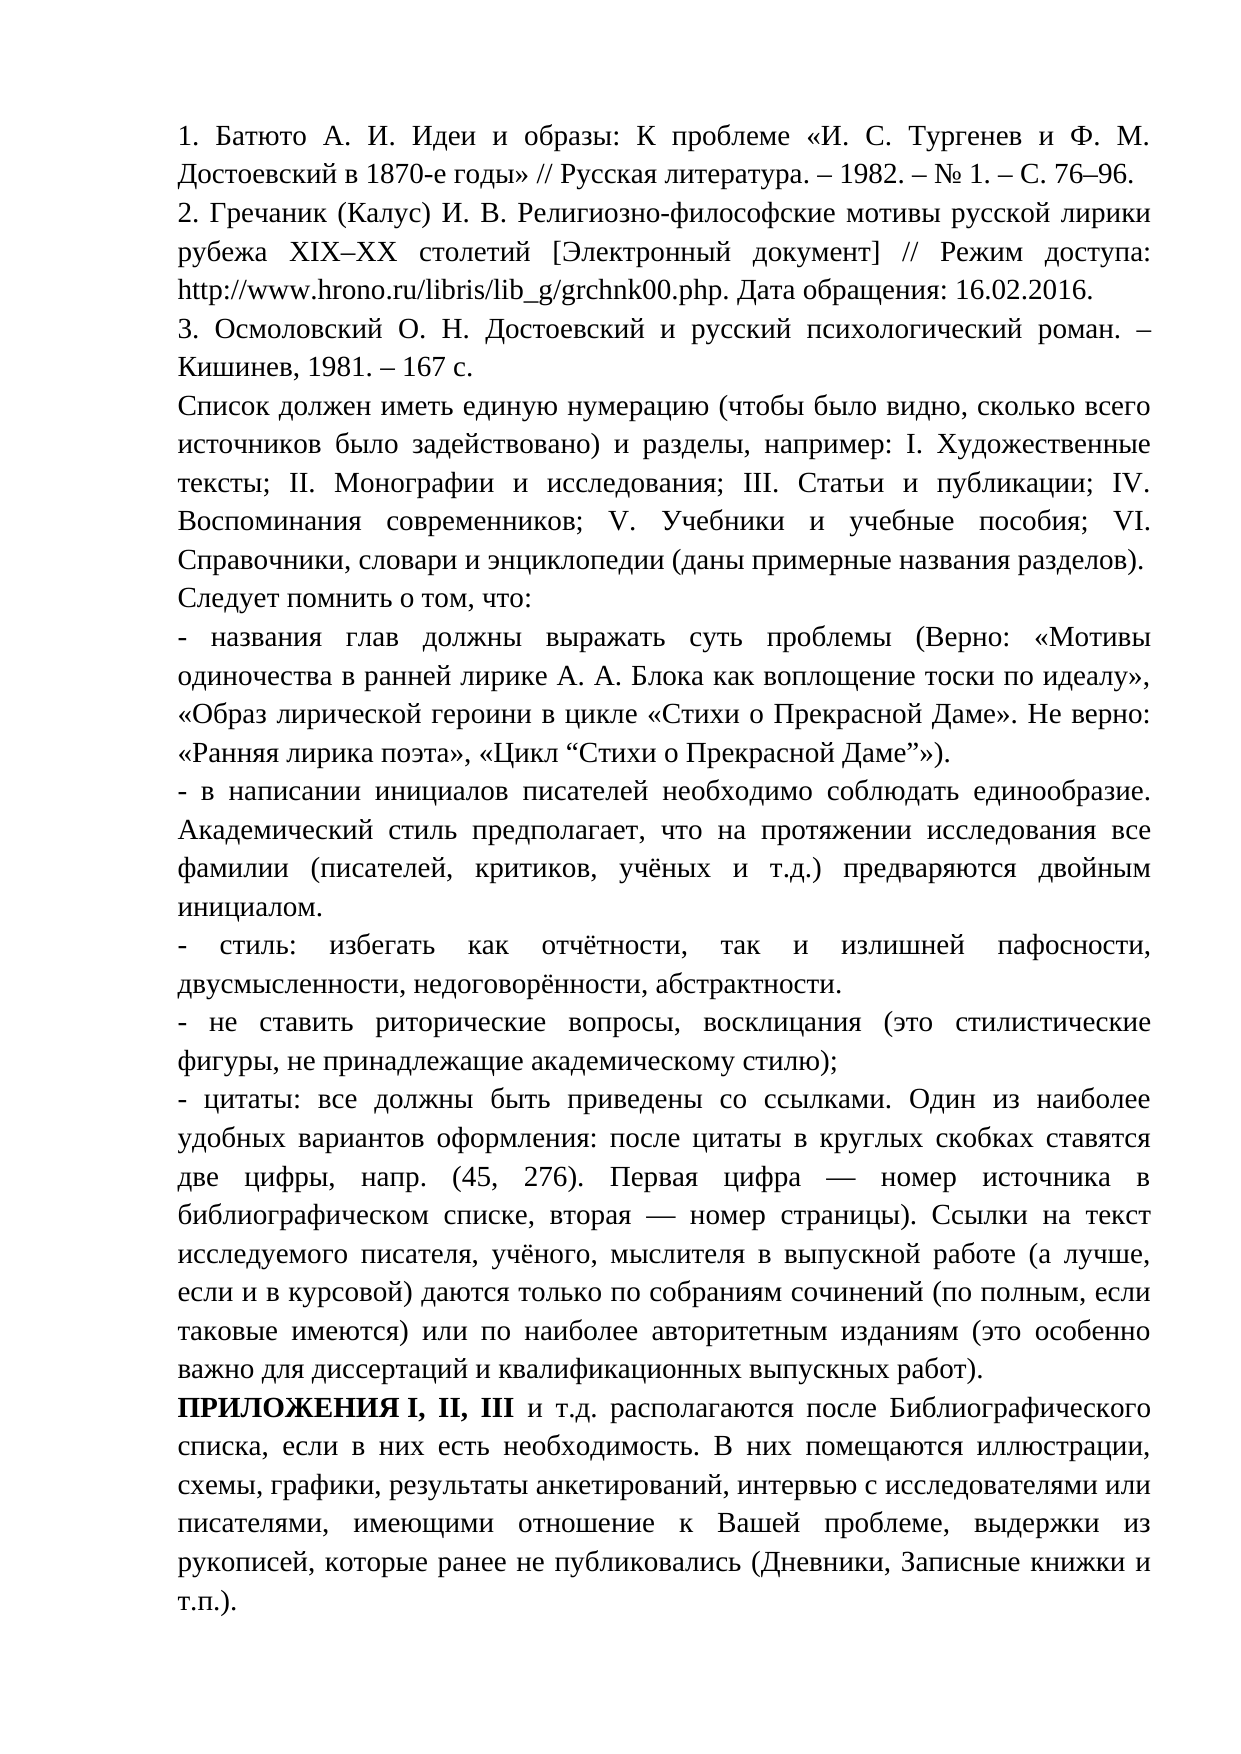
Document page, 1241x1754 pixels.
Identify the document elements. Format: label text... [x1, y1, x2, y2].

text 2. Гречаник (Калус) И. В. Религиозно-философские мотивы русской лирики рубежа XIX–XX столетий [Электронный документ] // Режим доступа: http://www.hrono.ru/libris/lib_g/grchnk00.php. Дата обращения: 16.02.2016. [177, 195, 1152, 306]
text - не ставить риторические вопросы, восклицания (это стилистические фигуры, не принадлежащие академическому стилю); [177, 1004, 1152, 1077]
text - в написании инициалов писателей необходимо соблюдать единообразие. Академический стиль предполагает, что на протяжении исследования все фамилии (писателей, критиков, учёных и т.д.) предваряются двойным инициалом. [177, 773, 1152, 922]
text Следует помнить о том, что: [177, 581, 1152, 614]
text Список должен иметь единую нумерацию (чтобы было видно, сколько всего источников было задействовано) и разделы, например: I. Художественные тексты; II. Монографии и исследования; III. Статьи и публикации; IV. Воспоминания современников; V. Учебники и учебные пособия; VI. Справочники, словари и энциклопедии (даны примерные названия разделов). [177, 388, 1152, 576]
text - цитаты: все должны быть приведены со ссылками. Один из наиболее удобных вариантов оформления: после цитаты в круглых скобках ставятся две цифры, напр. (45, 276). Первая цифра — номер источника в библиографическом списке, вторая — номер страницы). Ссылки на текст исследуемого писателя, учёного, мыслителя в выпускной работе (а лучше, если и в курсовой) даются только по собраниям сочинений (по полным, если таковые имеются) или по наиболее авторитетным изданиям (это особенно важно для диссертаций и квалификационных выпускных работ). [177, 1082, 1152, 1385]
text 3. Осмоловский О. Н. Достоевский и русский психологический роман. – Кишинев, 1981. – 167 с. [177, 311, 1152, 383]
text - названия глав должны выражать суть проблемы (Верно: «Мотивы одиночества в ранней лирике А. А. Блока как воплощение тоски по идеалу», «Образ лирической героини в цикле «Стихи о Прекрасной Даме». Не верно: «Ранняя лирика поэта», «Цикл “Стихи о Прекрасной Даме”»). [177, 619, 1152, 768]
text - стиль: избегать как отчётности, так и излишней пафосности, двусмысленности, недоговорённости, абстрактности. [177, 927, 1152, 999]
text 1. Батюто А. И. Идеи и образы: К проблеме «И. С. Тургенев и Ф. М. Достоевский в 1870-е годы» // Русская литература. – 1982. – № 1. – С. 76–96. [177, 118, 1152, 190]
text ПРИЛОЖЕНИЯ I, II, III и т.д. располагаются после Библиографического списка, если в них есть необходимость. В них помещаются иллюстрации, схемы, графики, результаты анкетирований, интервью с исследователями или писателями, имеющими отношение к Вашей проблеме, выдержки из рукописей, которые ранее не публиковались (Дневники, Записные книжки и т.п.). [177, 1390, 1152, 1616]
